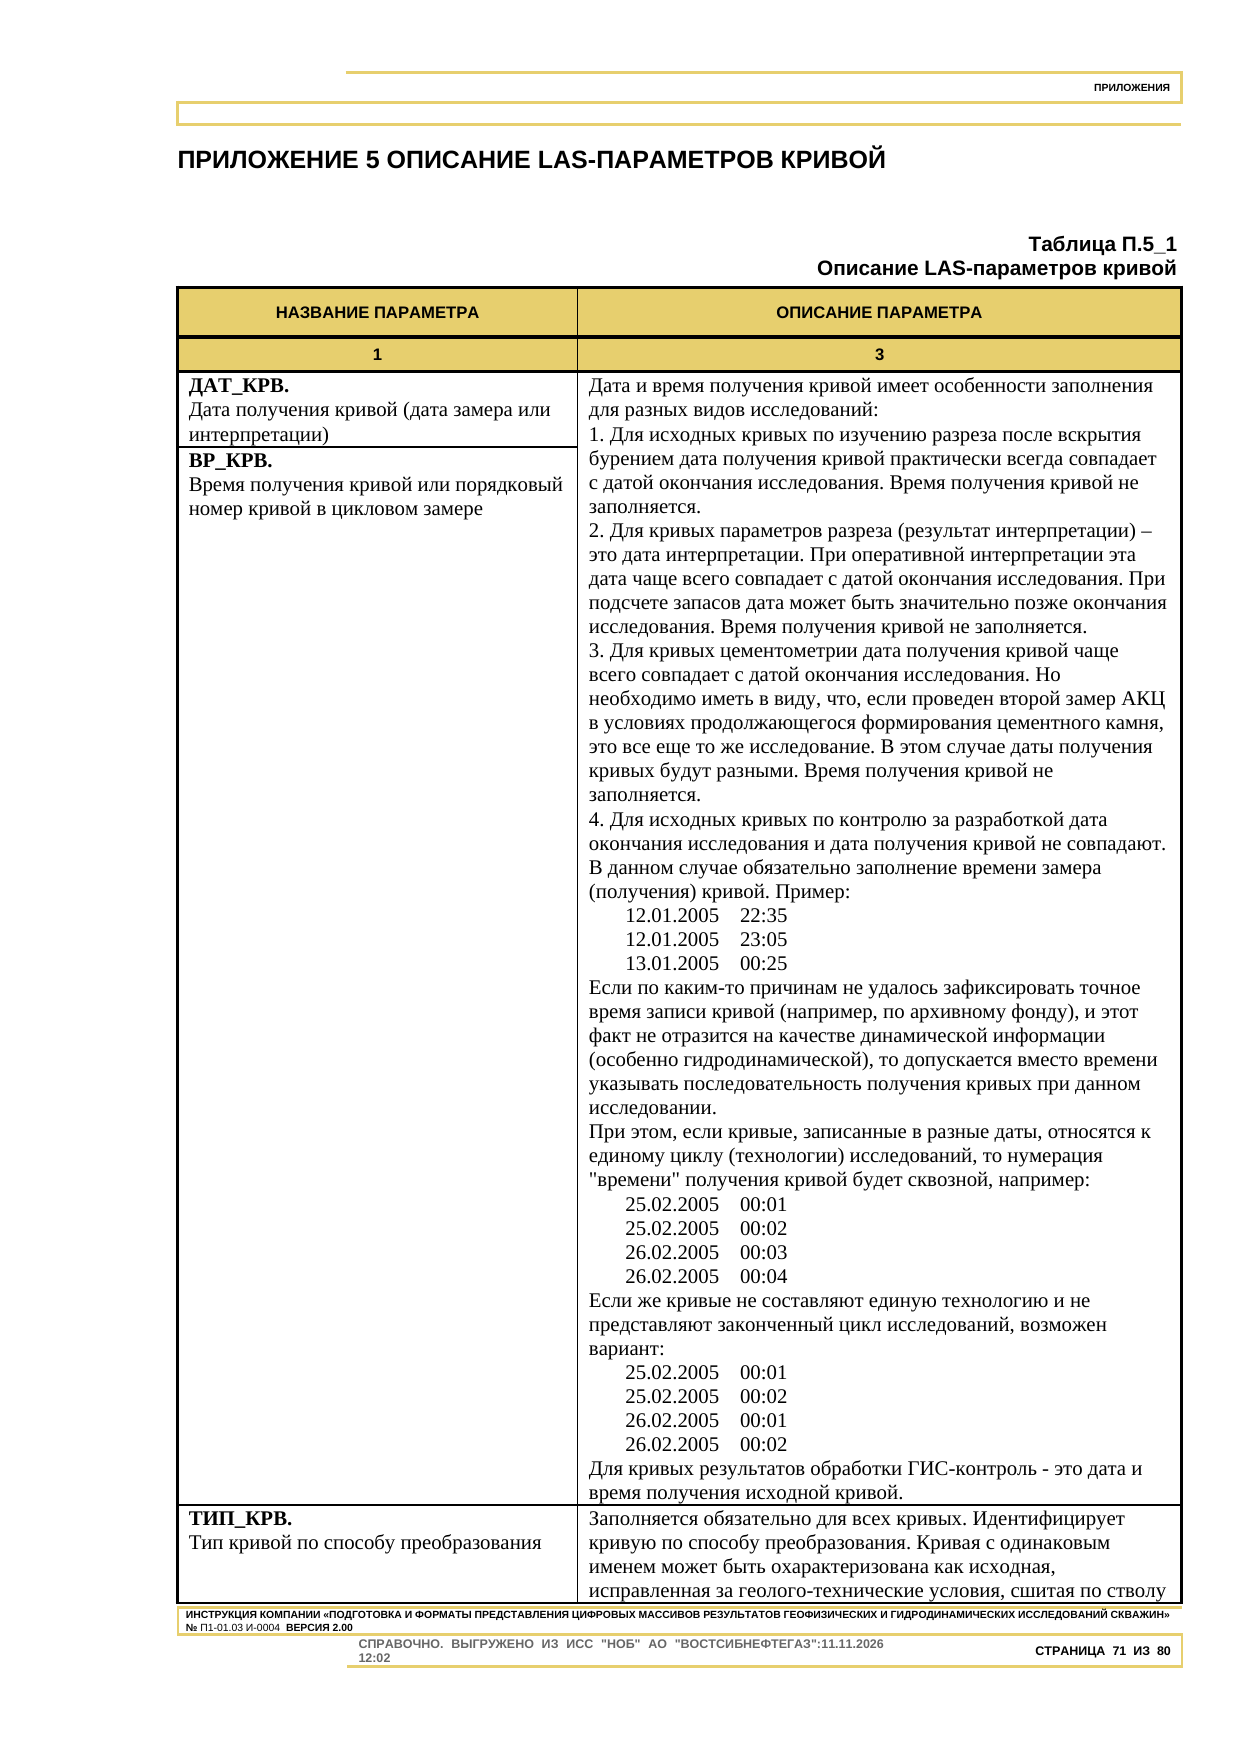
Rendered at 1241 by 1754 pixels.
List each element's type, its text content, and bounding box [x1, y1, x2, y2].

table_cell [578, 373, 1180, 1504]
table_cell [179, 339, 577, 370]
text Таблица П.5_1 [177, 231, 1177, 255]
text ПРИЛОЖЕНИЕ 5 ОПИСАНИЕ LAS-ПАРАМЕТРОВ КРИВОЙ [177, 145, 1181, 174]
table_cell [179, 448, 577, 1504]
text Описание LAS-параметров кривой [177, 255, 1177, 279]
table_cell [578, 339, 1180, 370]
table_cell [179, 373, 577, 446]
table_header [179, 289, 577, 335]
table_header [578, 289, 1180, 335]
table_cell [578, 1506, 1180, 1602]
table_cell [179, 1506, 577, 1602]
